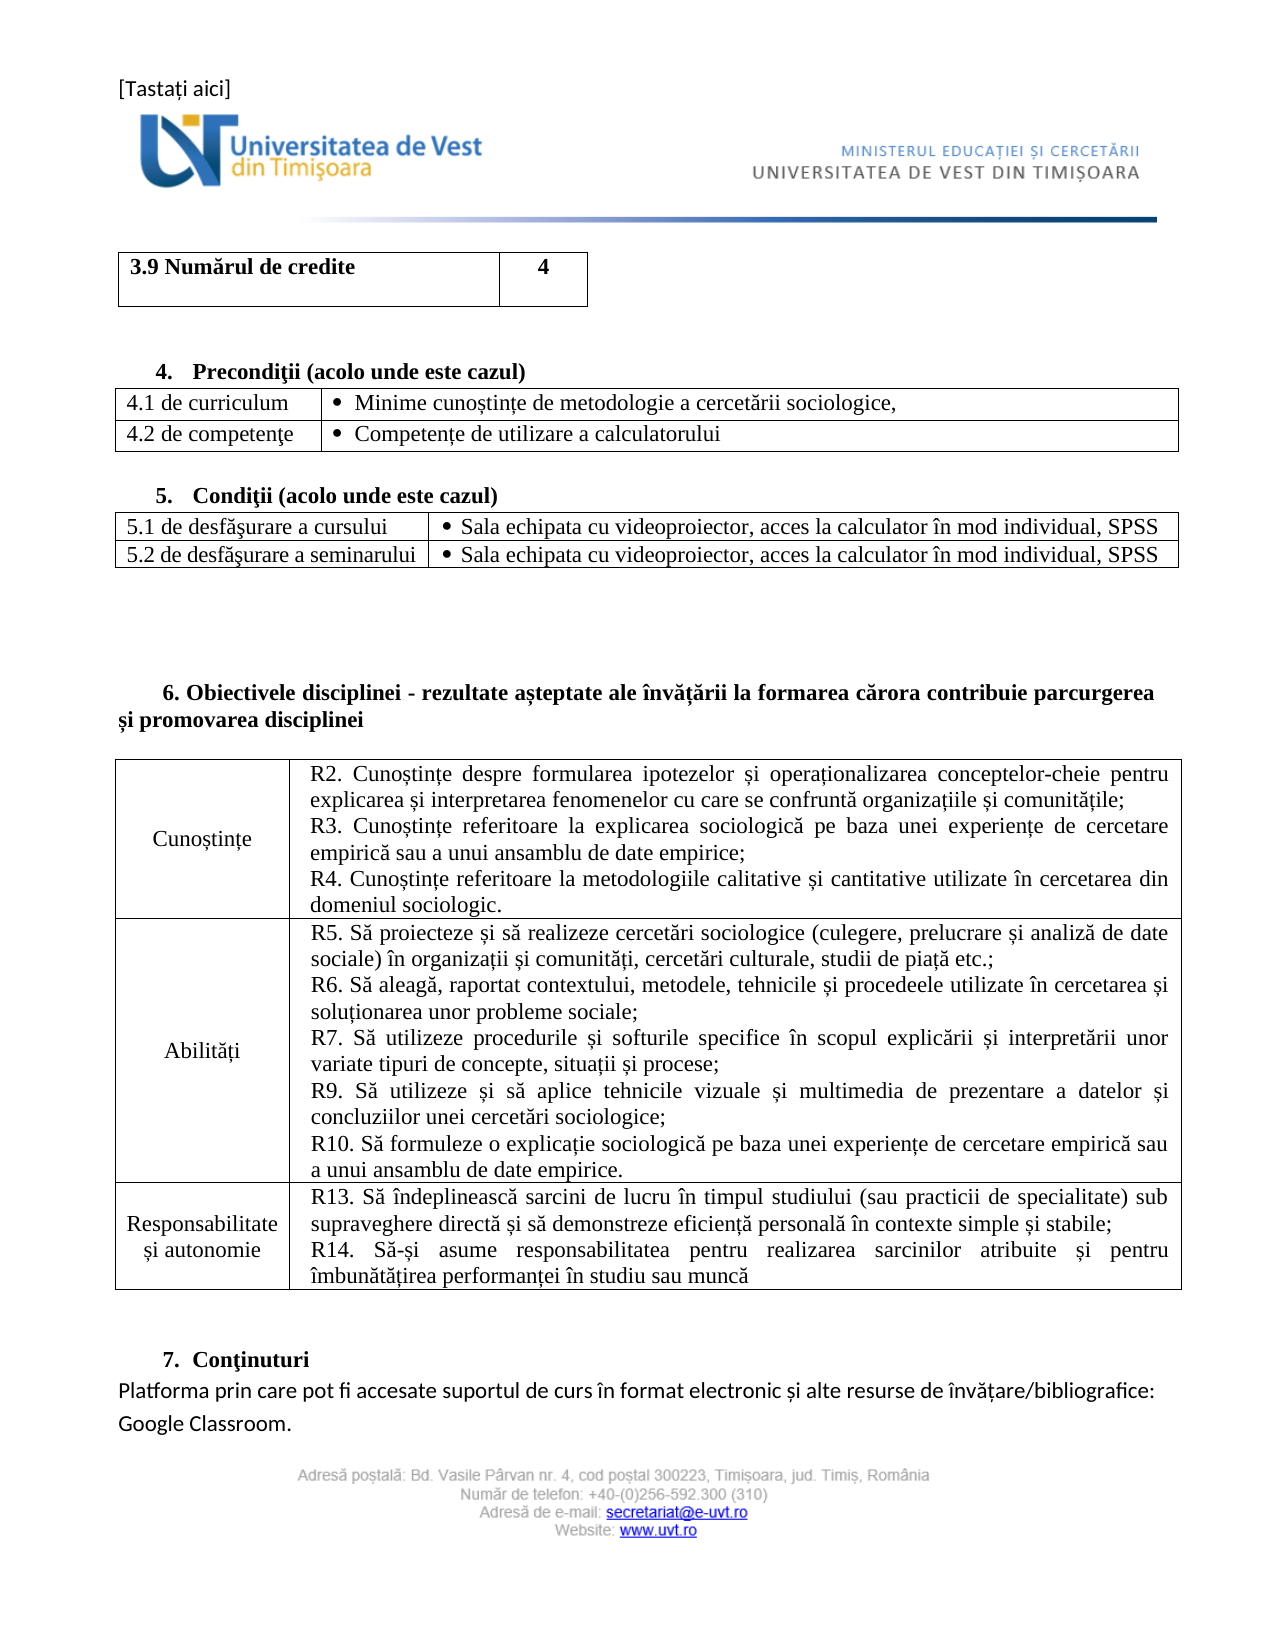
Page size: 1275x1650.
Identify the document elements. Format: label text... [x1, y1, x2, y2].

table_cell Sala echipata cu videoproiector, acces la calculator în mod individual, [429, 541, 1178, 567]
picture [118, 1446, 1157, 1549]
table_cell 4.2 de competenţe [116, 421, 321, 451]
table_cell Responsabilitate și autonomie [116, 1183, 289, 1289]
picture [118, 101, 1157, 253]
list Condiţii (acolo unde este cazul) [155, 482, 1157, 508]
table_header 4.1 de curriculum [116, 389, 321, 419]
table_cell Competențe de utilizare a calculatorului [322, 421, 1178, 451]
table_header Sala echipata cu videoproiector, acces la calculator în mod individual, [429, 513, 1178, 539]
table_header R2. Cunoștințe despre formularea ipotezelor și operaționalizarea conceptelor-cheie pentru explicarea și interpretarea fenomenelor cu care se confruntă organizațiile și comunitățile; R3. Cunoștințe referitoare la explicarea sociologică pe baza unei experiențe de cercetare empirică sau a unui ansamblu de date empirice; R4. Cunoștințe referitoare la metodologiile calitative și cantitative utilizate în cercetarea din domeniul sociologic. [290, 760, 1181, 918]
table_cell R5. Să proiecteze și să realizeze cercetări sociologice (culegere, prelucrare și analiză de date sociale) în organizații și comunități, cercetări culturale, studii de piață etc.; R6. Să aleagă, raportat contextului, metodele, tehnicile și procedeele utilizate în cercetarea și soluționarea unor probleme sociale; R7. Să utilizeze procedurile și softurile specifice în scopul explicării și interpretării unor variate tipuri de concepte, situații și procese; R9. Să utilizeze și să aplice tehnicile vizuale și multimedia de prezentare a datelor și concluziilor unei cercetări sociologice; R10. Să formuleze o explicație sociologică pe baza unei experiențe de cercetare empirică sau a unui ansamblu de date empirice. [290, 919, 1181, 1182]
text Platforma prin care pot fi accesate suportul de curs în format electronic și alte resurse de învățare/bibliografice: Google Classroom. [118, 1377, 1157, 1437]
text 6. Obiectivele disciplinei - rezultate așteptate ale învățării la formarea cărora contribuie parcurgerea și promovarea disciplinei [118, 679, 1157, 732]
table_cell R13. Să îndeplinească sarcini de lucru în timpul studiului (sau practicii de specialitate) sub supraveghere directă și să demonstreze eficiență personală în contexte simple și stabile; R14. Să-și asume responsabilitatea pentru realizarea sarcinilor atribuite și pentru îmbunătățirea performanței în studiu sau muncă [290, 1183, 1181, 1289]
table_cell 5.2 de desfăşurare a seminarului [116, 541, 428, 567]
table_cell 4 [500, 253, 587, 306]
list Conţinuturi [162, 1346, 1157, 1373]
list Precondiţii (acolo unde este cazul) [155, 358, 1157, 384]
table_header Cunoștințe [116, 760, 289, 918]
table_cell 3.9 Numărul de credite [119, 253, 499, 306]
table_cell Abilități [116, 919, 289, 1182]
table_header 5.1 de desfăşurare a cursului [116, 513, 428, 539]
table_header Minime cunoștințe de metodologie a cercetării sociologice, [322, 389, 1178, 419]
